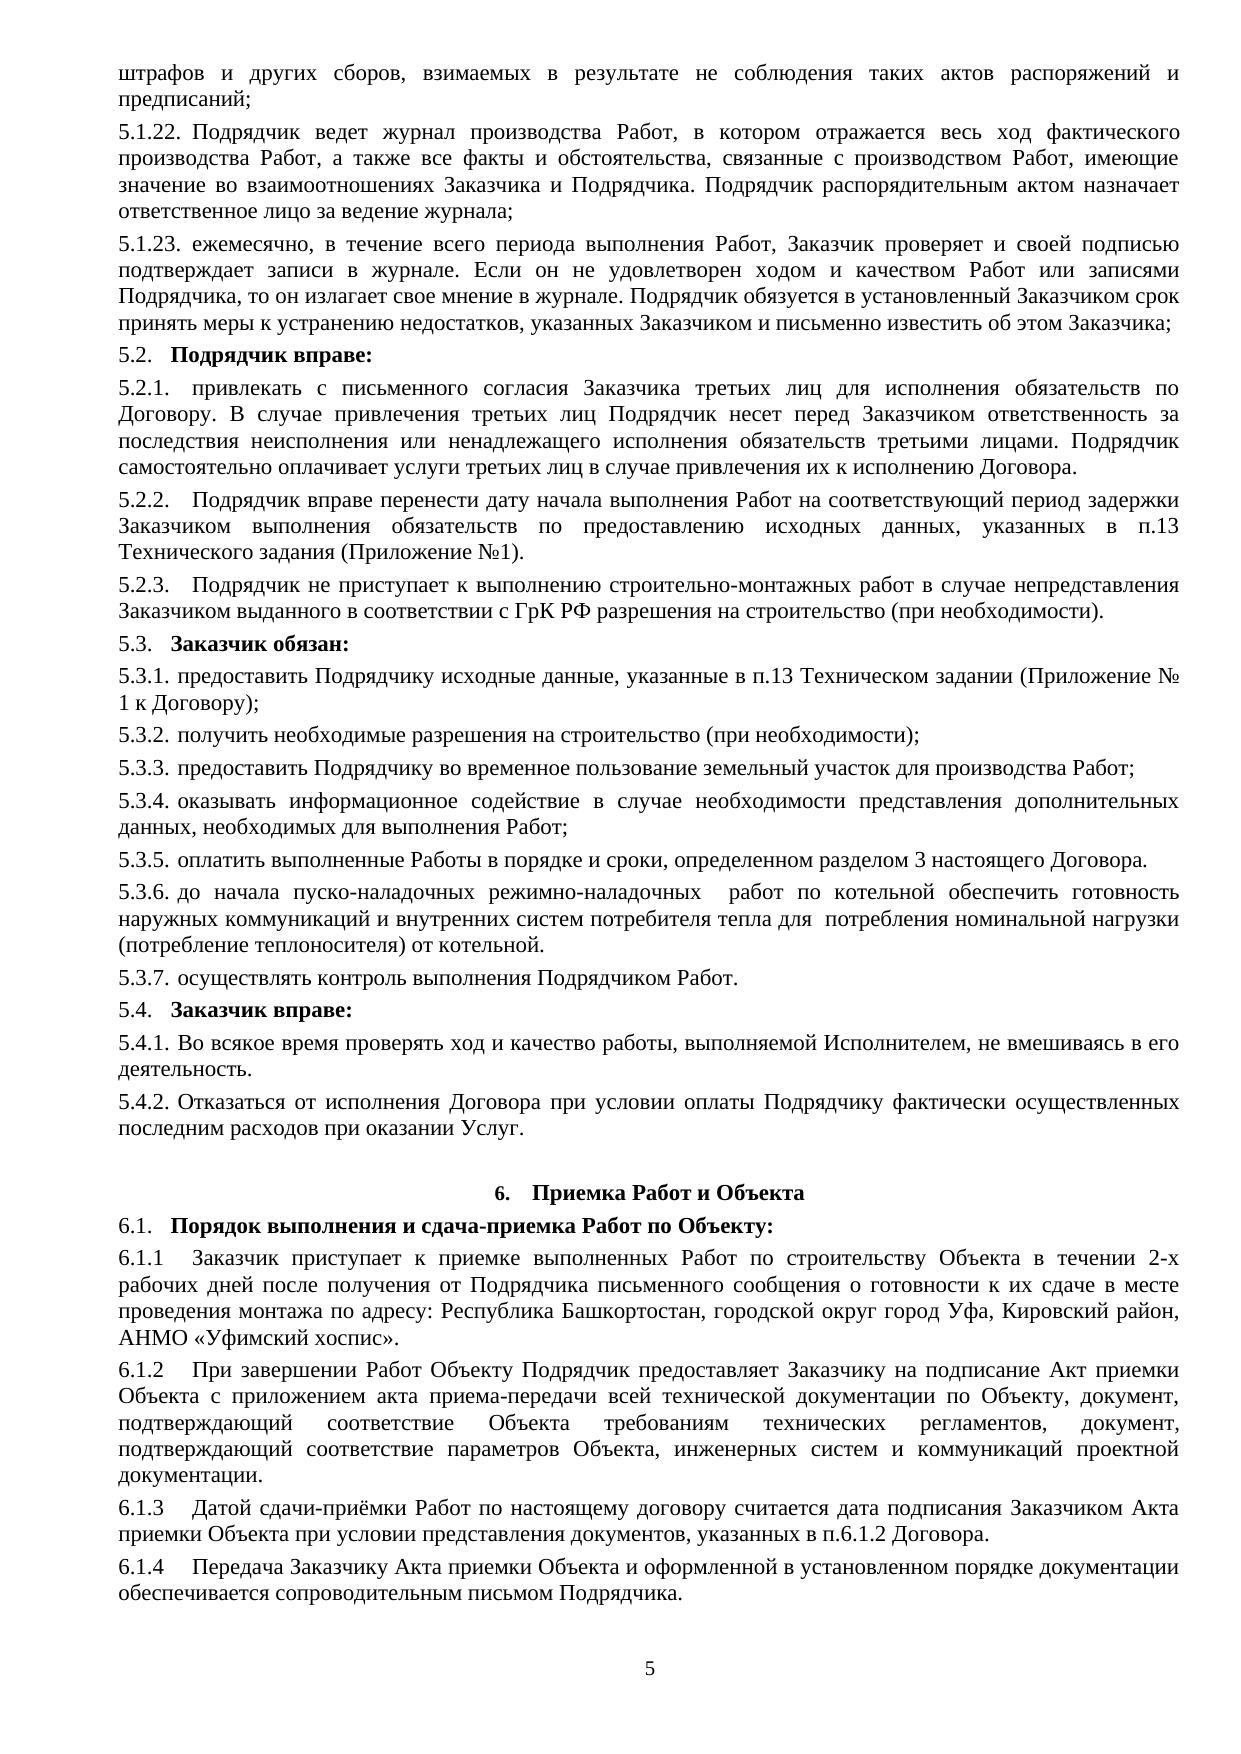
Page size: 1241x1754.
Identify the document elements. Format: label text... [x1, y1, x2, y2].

list Подрядчик ведет журнал производства Работ, в котором отражается весь ход фактического производства Работ, а также все факты и обстоятельства, связанные с производством Работ, имеющие значение во взаимоотношениях Заказчика и Подрядчика. Подрядчик распорядительным актом назначает ответственное лицо за ведение журнала; [118, 118, 1181, 223]
list ежемесячно, в течение всего периода выполнения Работ, Заказчик проверяет и своей подписью подтверждает записи в журнале. Если он не удовлетворен ходом и качеством Работ или записями Подрядчика, то он излагает свое мнение в журнале. Подрядчик обязуется в установленный Заказчиком срок принять меры к устранению недостатков, указанных Заказчиком и письменно известить об этом Заказчика; [118, 230, 1181, 335]
list привлекать с письменного согласия Заказчика третьих лиц для исполнения обязательств по Договору. В случае привлечения третьих лиц Подрядчик несет перед Заказчиком ответственность за последствия неисполнения или ненадлежащего исполнения обязательств третьими лицами. Подрядчик самостоятельно оплачивает услуги третьих лиц в случае привлечения их к исполнению Договора. [118, 374, 1181, 479]
list предоставить Подрядчику исходные данные, указанные в п.13 Техническом задании (Приложение № 1 к Договору); [118, 662, 1181, 715]
list Во всякое время проверять ход и качество работы, выполняемой Исполнителем, не вмешиваясь в его деятельность. [118, 1029, 1181, 1081]
list Заказчик обязан: [118, 630, 1181, 656]
list Заказчик вправе: [118, 996, 1181, 1022]
list Подрядчик не приступает к выполнению строительно-монтажных работ в случае непредставления Заказчиком выданного в соответствии с ГрК РФ разрешения на строительство (при необходимости). [118, 571, 1181, 624]
list Приемка Работ и Объекта [118, 1179, 1181, 1206]
list Подрядчик вправе: [118, 341, 1181, 368]
list Подрядчик вправе перенести дату начала выполнения Работ на соответствующий период задержки Заказчиком выполнения обязательств по предоставлению исходных данных, указанных в п.13 Технического задания (Приложение №1). [118, 486, 1181, 565]
list предоставить Подрядчику во временное пользование земельный участок для производства Работ; [118, 754, 1181, 780]
list Порядок выполнения и сдача-приемка Работ по Объекту: [118, 1212, 1181, 1238]
list Передача Заказчику Акта приемки Объекта и оформленной в установленном порядке документации обеспечивается сопроводительным письмом Подрядчика. [118, 1553, 1181, 1606]
list оказывать информационное содействие в случае необходимости представления дополнительных данных, необходимых для выполнения Работ; [118, 787, 1181, 839]
list Отказаться от исполнения Договора при условии оплаты Подрядчику фактически осуществленных последним расходов при оказании Услуг. [118, 1088, 1181, 1140]
list При завершении Работ Объекту Подрядчик предоставляет Заказчику на подписание Акт приемки Объекта с приложением акта приема-передачи всей технической документации по Объекту, документ, подтверждающий соответствие Объекта требованиям технических регламентов, документ, подтверждающий соответствие параметров Объекта, инженерных систем и коммуникаций проектной документации. [118, 1356, 1181, 1488]
list Заказчик приступает к приемке выполненных Работ по строительству Объекта в течении 2-х рабочих дней после получения от Подрядчика письменного сообщения о готовности к их сдаче в месте проведения монтажа по адресу: Республика Башкортостан, городской округ город Уфа, Кировский район, АНМО «Уфимский хоспис». [118, 1244, 1181, 1350]
list оплатить выполненные Работы в порядке и сроки, определенном разделом 3 настоящего Договора. [118, 846, 1181, 872]
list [118, 59, 1181, 112]
list до начала пуско-наладочных режимно-наладочных работ по котельной обеспечить готовность наружных коммуникаций и внутренних систем потребителя тепла для потребления номинальной нагрузки (потребление теплоносителя) от котельной. [118, 878, 1181, 957]
list получить необходимые разрешения на строительство (при необходимости); [118, 721, 1181, 748]
list осуществлять контроль выполнения Подрядчиком Работ. [118, 963, 1181, 990]
list Датой сдачи-приёмки Работ по настоящему договору считается дата подписания Заказчиком Акта приемки Объекта при условии представления документов, указанных в п.6.1.2 Договора. [118, 1494, 1181, 1547]
